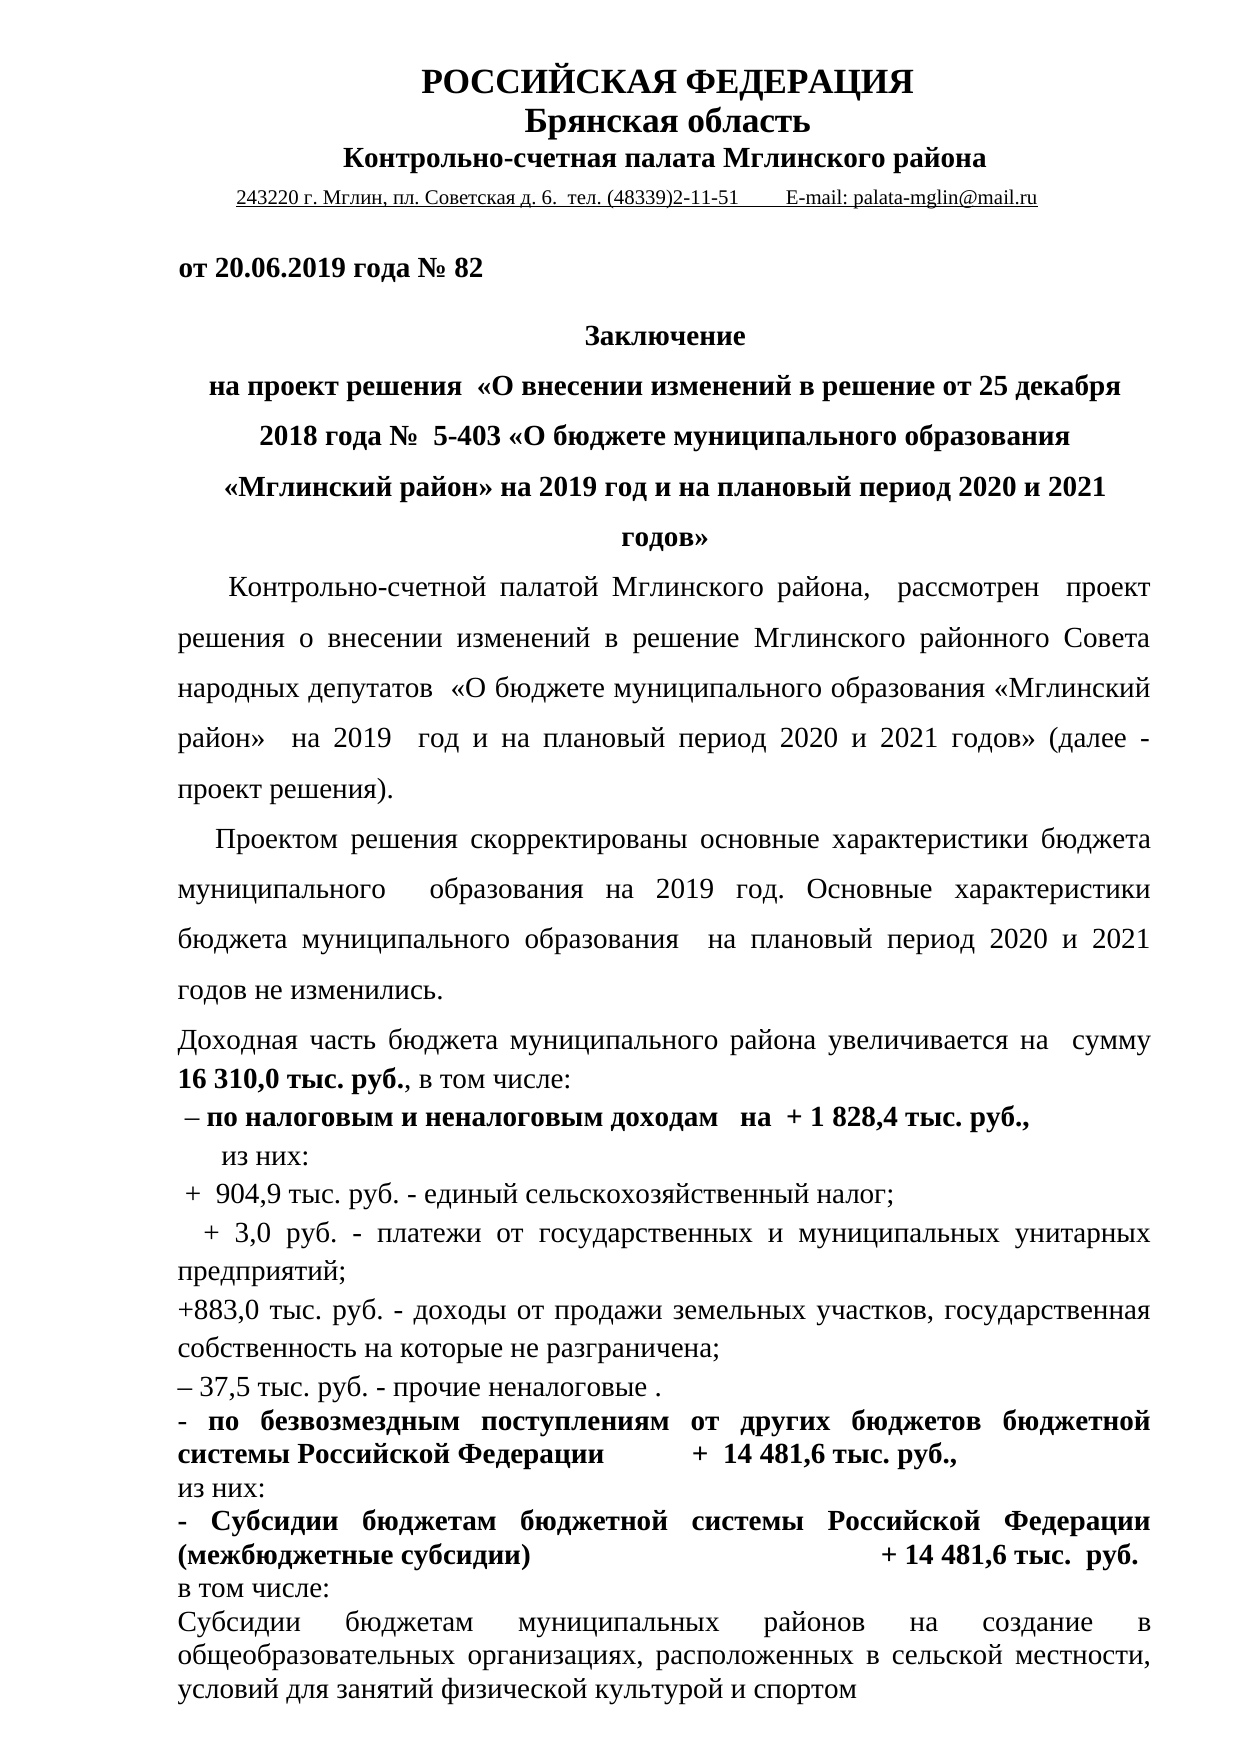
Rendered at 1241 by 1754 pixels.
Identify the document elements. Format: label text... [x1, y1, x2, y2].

text Брянская область [183, 102, 1152, 140]
text на проект решения «О внесении изменений в решение от № 5-403 «О бюджете муниципального образования «Мглинский район» на 2019 год и на плановый период 2020 и 2021 годов» [178, 368, 1152, 553]
text Заключение [178, 318, 1152, 351]
text РОССИЙСКАЯ ФЕДЕРАЦИЯ [183, 63, 1152, 102]
text +883,0 тыс. руб. - доходы от продажи земельных участков, государственная собственность на которые не разграничена; [177, 1292, 1152, 1364]
text в том числе: [177, 1570, 1152, 1604]
text Контрольно-счетной палатой Мглинского района, рассмотрен проект решения о внесении изменений в решение Мглинского районного Совета народных депутатов «О бюджете муниципального образования «Мглинский район» на 2019 год и на плановый период 2020 и 2021 годов» (далее - проект решения). [177, 569, 1152, 804]
text из них: [177, 1470, 1152, 1503]
text от 20.06.2019 года № 82 [178, 251, 1152, 284]
text Субсидии бюджетам муниципальных районов на создание в общеобразовательных организациях, расположенных в сельской местности, условий для занятий физической культурой и спортом [177, 1604, 1152, 1704]
text из них: [177, 1138, 1152, 1171]
text – 37,5 тыс. руб. - прочие неналоговые . [177, 1369, 1152, 1403]
text + 3,0 руб. - платежи от государственных и муниципальных унитарных предприятий; [177, 1215, 1152, 1287]
text + 904,9 тыс. руб. - единый сельскохозяйственный налог; [177, 1176, 1152, 1210]
text Проектом решения скорректированы основные характеристики бюджета муниципального образования на 2019 год. Основные характеристики бюджета муниципального образования на плановый период 2020 и 2021 годов не изменились. [177, 821, 1152, 1006]
text - по безвозмездным поступлениям от других бюджетов бюджетной системы Российской Федерации + 14 481,6 тыс. руб., [177, 1403, 1152, 1470]
text . Мглин, пл. Советская д. 6. тел. (48339) E-mail: palata-mglin@mail.ru [177, 174, 1096, 212]
text Контрольно-счетная палата Мглинского района [178, 140, 1152, 174]
text Доходная часть бюджета муниципального района увеличивается на сумму 16 310,0 тыс. руб., в том числе: [177, 1022, 1152, 1094]
text – по налоговым и неналоговым доходам на + 1 828,4 тыс. руб., [177, 1099, 1152, 1133]
text - Субсидии бюджетам бюджетной системы Российской Федерации (межбюджетные субсидии) + 14 481,6 тыс. руб. [177, 1503, 1152, 1570]
